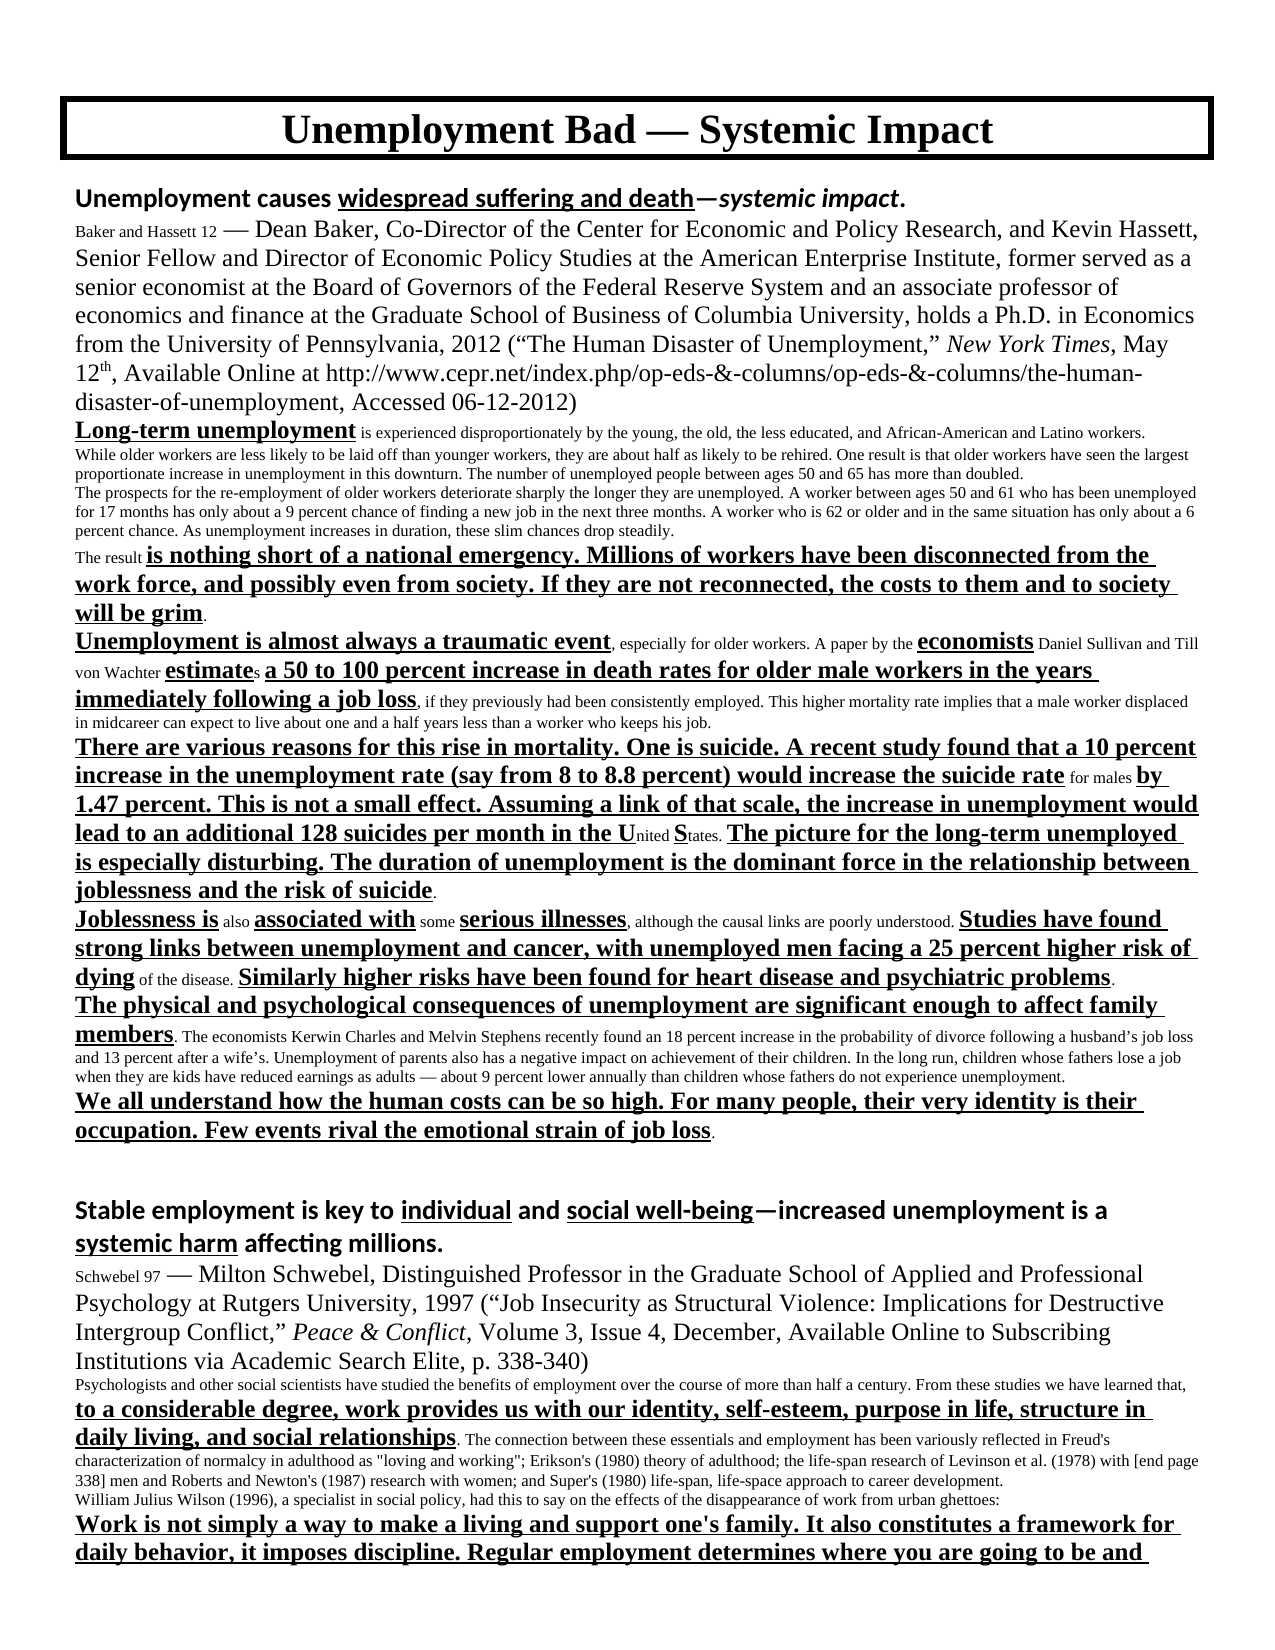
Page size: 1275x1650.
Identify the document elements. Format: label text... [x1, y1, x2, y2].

text There are various reasons for this rise in mortality. One is suicide. A recent study found that a 10 percent increase in the unemployment rate (say from 8 to 8.8 percent) would increase the suicide rate for males by 1.47 percent. This is not a small effect. Assuming a link of that scale, the increase in unemployment would lead to an additional 128 suicides per month in the United States. The picture for the long-term unemployed is especially disturbing. The duration of unemployment is the dominant force in the relationship between joblessness and the risk of suicide. [75, 732, 1200, 904]
text We all understand how the human costs can be so high. For many people, their very identity is their occupation. Few events rival the emotional strain of job loss. [75, 1086, 1200, 1144]
text The physical and psychological consequences of unemployment are significant enough to affect family members. The economists Kerwin Charles and Melvin Stephens recently found an 18 percent increase in the probability of divorce following a husband’s job loss and 13 percent after a wife’s. Unemployment of parents also has a negative impact on achievement of their children. In the long run, children whose fathers lose a job when they are kids have reduced earnings as adults — about 9 percent lower annually than children whose fathers do not experience unemployment. [75, 991, 1200, 1086]
text The prospects for the re-employment of older workers deteriorate sharply the longer they are unemployed. A worker between ages 50 and 61 who has been unemployed for 17 months has only about a 9 percent chance of finding a new job in the next three months. A worker who is 62 or older and in the same situation has only about a 6 percent chance. As unemployment increases in duration, these slim chances drop steadily. [75, 483, 1200, 540]
subtitle Unemployment Bad — Systemic Impact [67, 102, 1208, 154]
text Psychologists and other social scientists have studied the benefits of employment over the course of more than half a century. From these studies we have learned that, to a considerable degree, work provides us with our identity, self-esteem, purpose in life, structure in daily living, and social relationships. The connection between these essentials and employment has been variously reflected in Freud's characterization of normalcy in adulthood as "loving and working"; Erikson's (1980) theory of adulthood; the life-span research of Levinson et al. (1978) with [end page 338] men and Roberts and Newton's (1987) research with women; and Super's (1980) life-span, life-space approach to career development. [75, 1374, 1200, 1489]
text Unemployment is almost always a traumatic event, especially for older workers. A paper by the economists Daniel Sullivan and Till von Wachter estimates a 50 to 100 percent increase in death rates for older male workers in the years immediately following a job loss, if they previously had been consistently employed. This higher mortality rate implies that a male worker displaced in midcareer can expect to live about one and a half years less than a worker who keeps his job. [75, 626, 1200, 732]
text William Julius Wilson (1996), a specialist in social policy, had this to say on the effects of the disappearance of work from urban ghettoes: [75, 1489, 1200, 1509]
text Long-term unemployment is experienced disproportionately by the young, the old, the less educated, and African-American and Latino workers. [75, 416, 1200, 444]
subtitle Stable employment is key to individual and social well-being—increased unemployment is a systemic harm affecting millions. [75, 1193, 1200, 1259]
text Schwebel 97 — Milton Schwebel, Distinguished Professor in the Graduate School of Applied and Professional Psychology at Rutgers University, 1997 (“Job Insecurity as Structural Violence: Implications for Destructive Intergroup Conflict,” Peace & Conflict, Volume 3, Issue 4, December, Available Online to Subscribing Institutions via Academic Search Elite, p. 338-340) [75, 1259, 1200, 1374]
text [75, 1509, 1200, 1566]
text Baker and Hassett 12 — Dean Baker, Co-Director of the Center for Economic and Policy Research, and Kevin Hassett, Senior Fellow and Director of Economic Policy Studies at the American Enterprise Institute, former served as a senior economist at the Board of Governors of the Federal Reserve System and an associate professor of economics and finance at the Graduate School of Business of Columbia University, holds a Ph.D. in Economics from the University of Pennsylvania, 2012 (“The Human Disaster of Unemployment,” New York Times, May 12th, Available Online at http://www.cepr.net/index.php/op-eds-&-columns/op-eds-&-columns/the-human-disaster-of-unemployment, Accessed 06-12-2012) [75, 214, 1200, 416]
text While older workers are less likely to be laid off than younger workers, they are about half as likely to be rehired. One result is that older workers have seen the largest proportionate increase in unemployment in this downturn. The number of unemployed people between ages 50 and 65 has more than doubled. [75, 444, 1200, 483]
text Joblessness is also associated with some serious illnesses, although the causal links are poorly understood. Studies have found strong links between unemployment and cancer, with unemployed men facing a 25 percent higher risk of dying of the disease. Similarly higher risks have been found for heart disease and psychiatric problems. [75, 904, 1200, 991]
text The result is nothing short of a national emergency. Millions of workers have been disconnected from the work force, and possibly even from society. If they are not reconnected, the costs to them and to society will be grim. [75, 540, 1200, 626]
subtitle Unemployment causes widespread suffering and death—systemic impact. [75, 181, 1200, 214]
